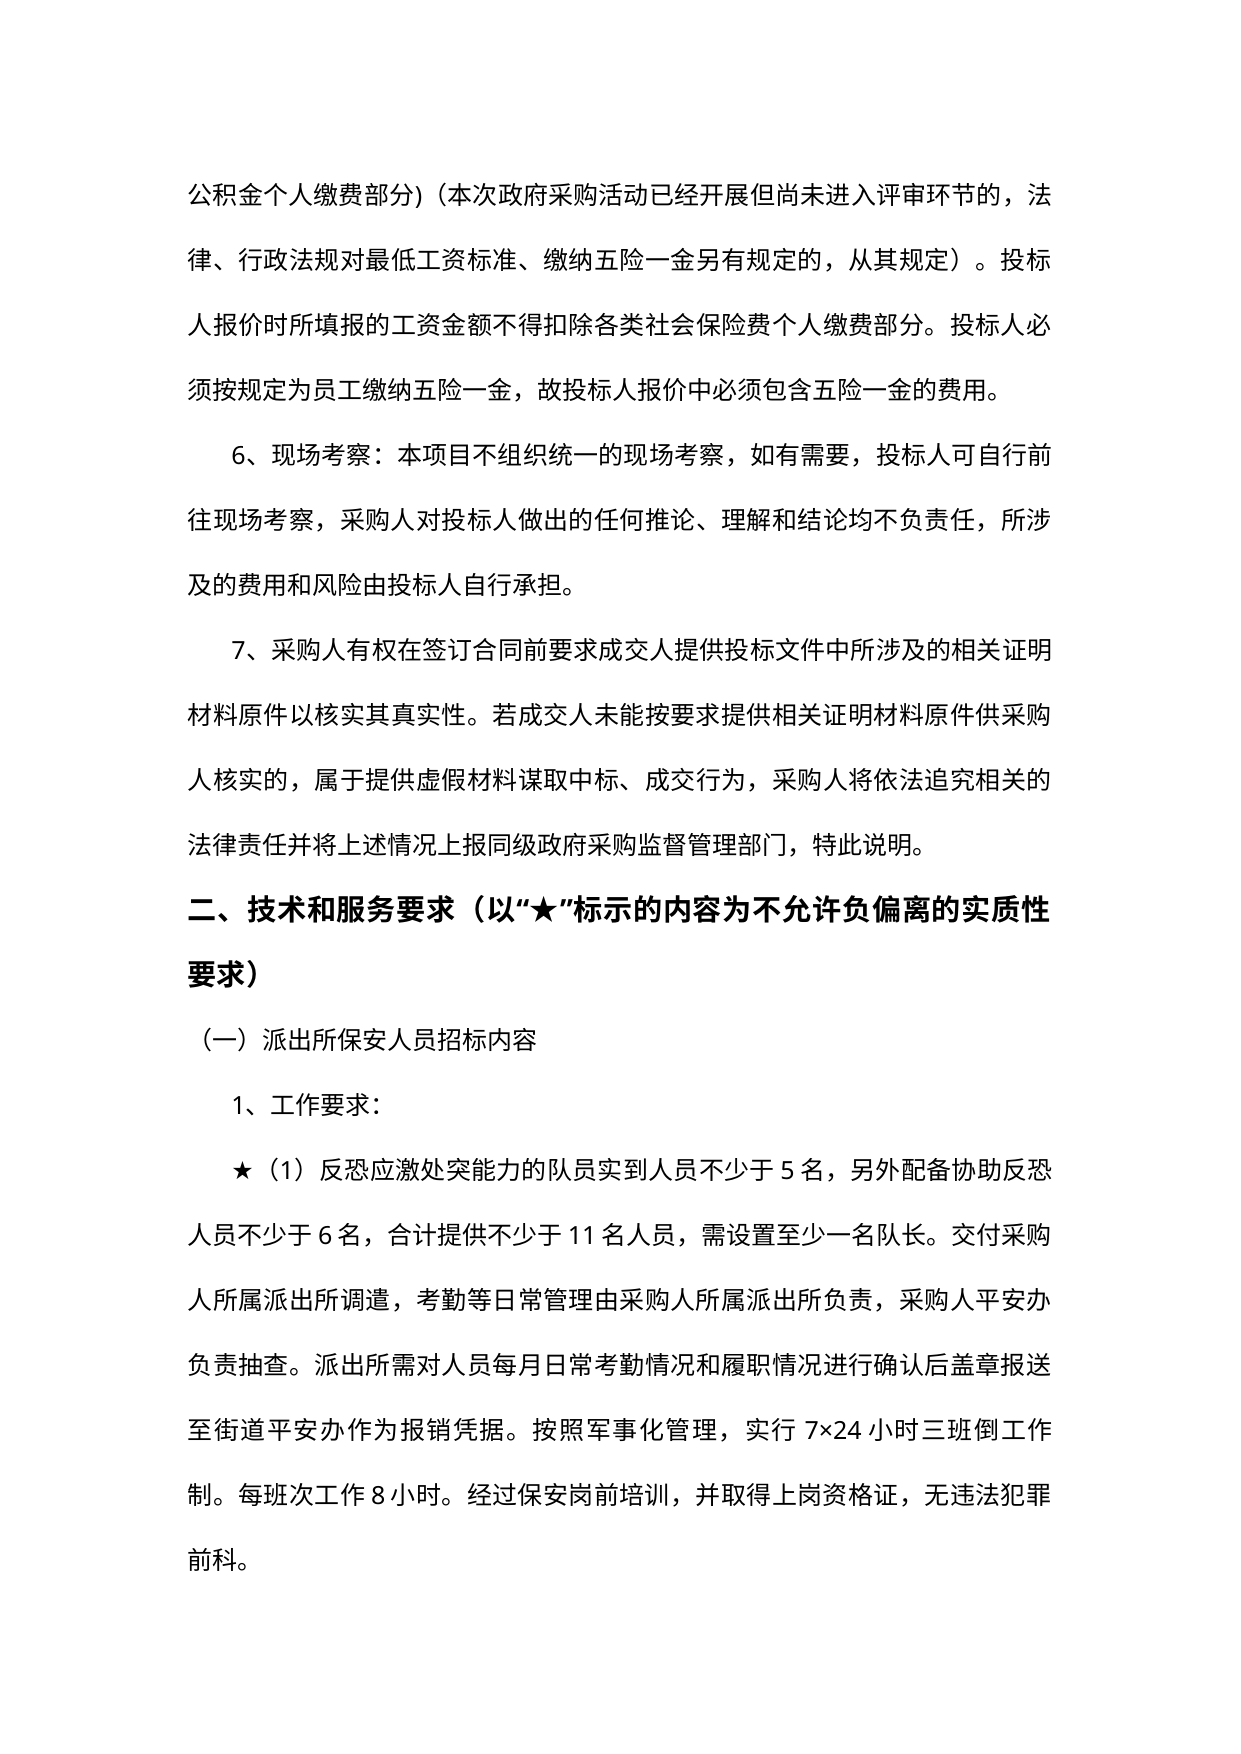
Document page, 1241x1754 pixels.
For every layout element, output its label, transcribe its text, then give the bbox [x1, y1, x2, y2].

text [187, 162, 1053, 422]
text （一）派出所保安人员招标内容 [187, 1007, 1053, 1072]
text ★（1）反恐应激处突能力的队员实到人员不少于5名，另外配备协助反恐人员不少于6名，合计提供不少于11名人员，需设置至少一名队长。交付采购人所属派出所调遣，考勤等日常管理由采购人所属派出所负责，采购人平安办负责抽查。派出所需对人员每月日常考勤情况和履职情况进行确认后盖章报送至街道平安办作为报销凭据。按照军事化管理，实行7×24小时三班倒工作制。每班次工作8小时。经过保安岗前培训，并取得上岗资格证，无违法犯罪前科。 [187, 1137, 1053, 1592]
text 1、工作要求： [187, 1072, 1053, 1137]
text 二、技术和服务要求（以“★”标示的内容为不允许负偏离的实质性要求） [187, 877, 1053, 1007]
text 7、采购人有权在签订合同前要求成交人提供投标文件中所涉及的相关证明材料原件以核实其真实性。若成交人未能按要求提供相关证明材料原件供采购人核实的，属于提供虚假材料谋取中标、成交行为，采购人将依法追究相关的法律责任并将上述情况上报同级政府采购监督管理部门，特此说明。 [187, 617, 1053, 877]
text 6、现场考察：本项目不组织统一的现场考察，如有需要，投标人可自行前往现场考察，采购人对投标人做出的任何推论、理解和结论均不负责任，所涉及的费用和风险由投标人自行承担。 [187, 422, 1053, 617]
